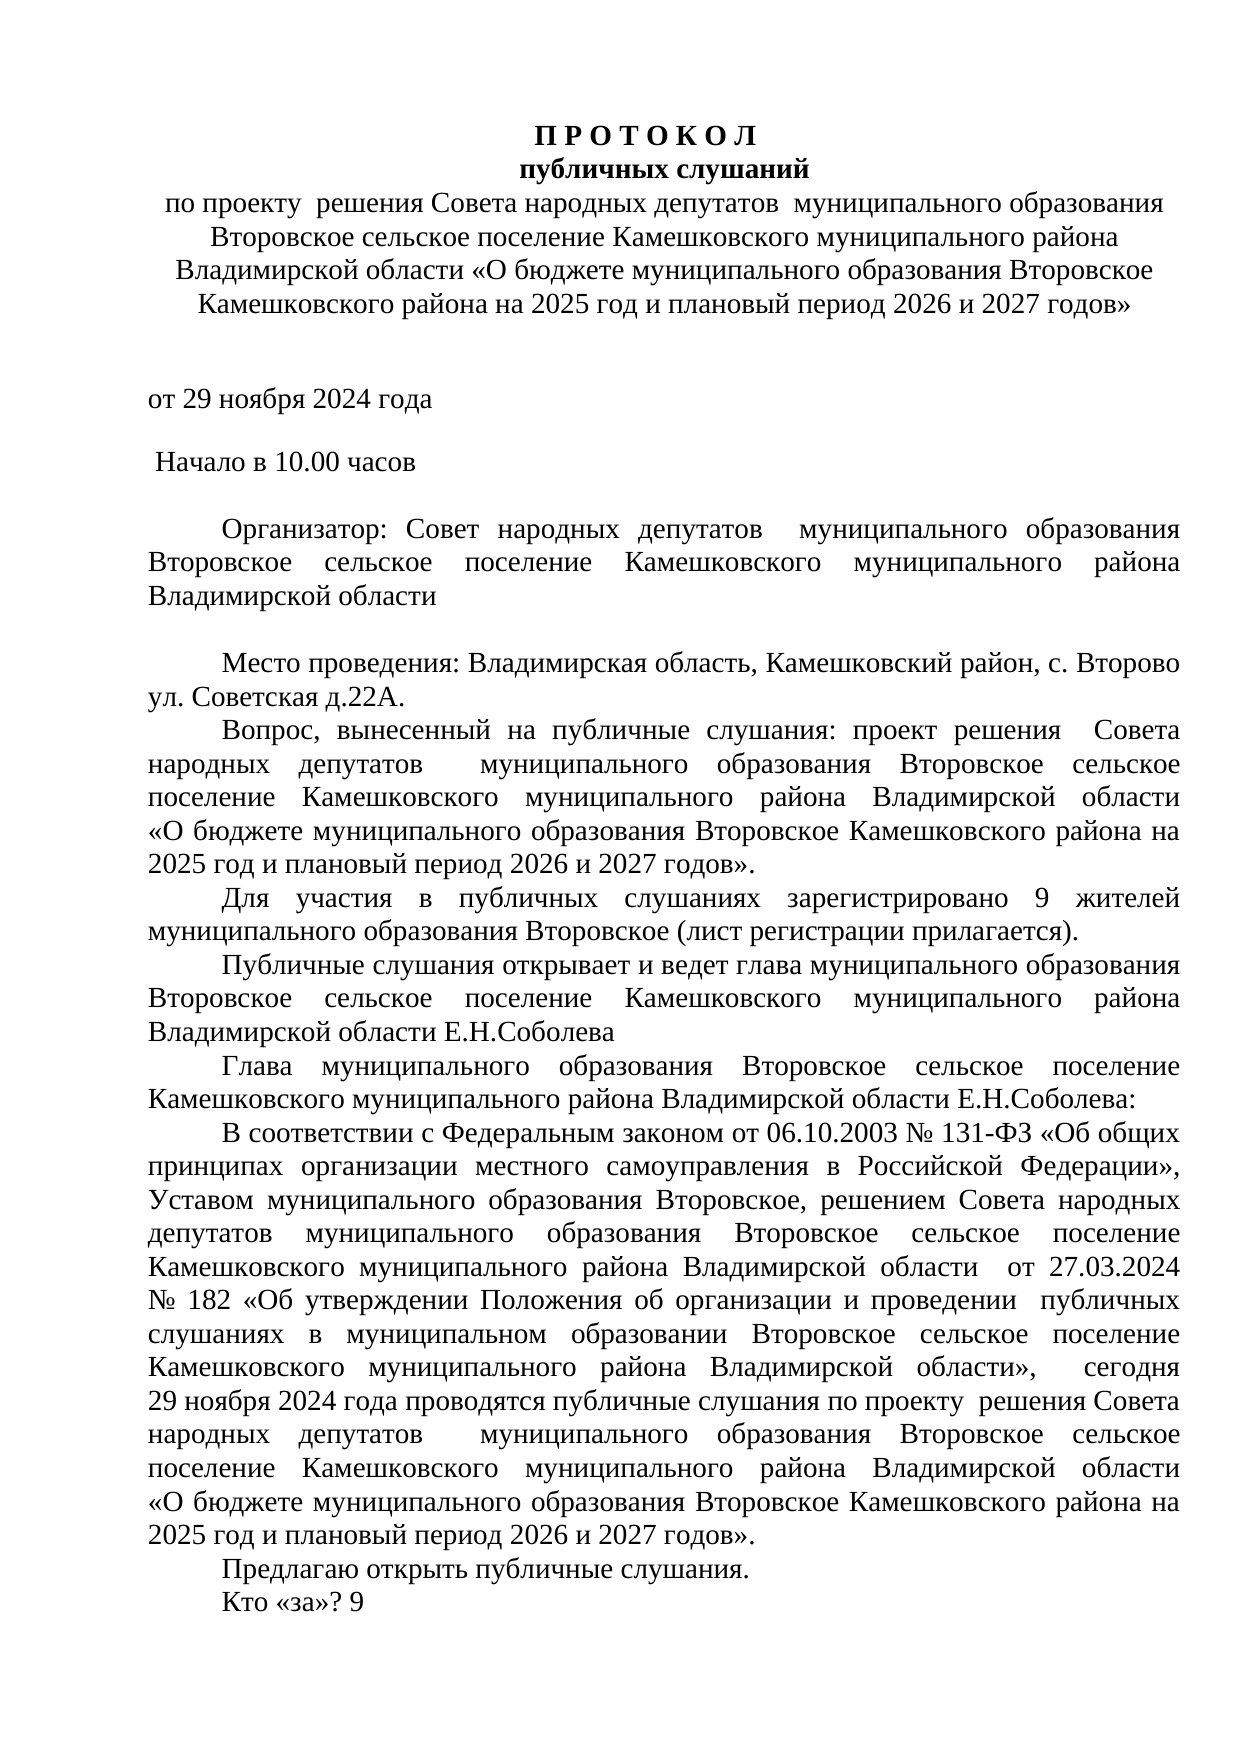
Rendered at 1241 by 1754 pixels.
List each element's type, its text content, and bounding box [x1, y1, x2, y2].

text Вопрос, вынесенный на публичные слушания: проект решения Совета народных депутатов муниципального образования Второвское сельское поселение Камешковского муниципального района Владимирской области «О бюджете муниципального образования Второвское Камешковского района на 2025 год и плановый период 2026 и 2027 годов». [148, 712, 1181, 880]
text П Р О Т О К О Л [148, 118, 1181, 152]
text Глава муниципального образования Второвское сельское поселение Камешковского муниципального района Владимирской области Е.Н.Соболева: [148, 1048, 1181, 1115]
text Публичные слушания открывает и ведет глава муниципального образования Второвское сельское поселение Камешковского муниципального района Владимирской области Е.Н.Соболева [148, 947, 1181, 1048]
text от 29 ноября 2024 года [148, 382, 1181, 415]
text публичных слушаний [148, 152, 1181, 185]
text по проекту решения Совета народных депутатов муниципального образования Второвское сельское поселение Камешковского муниципального района Владимирской области «О бюджете муниципального образования Второвское Камешковского района на 2025 год и плановый период 2026 и 2027 годов» [148, 185, 1181, 319]
text Кто «за»? 9 [148, 1584, 1181, 1618]
text Организатор: Совет народных депутатов муниципального образования Второвское сельское поселение Камешковского муниципального района Владимирской области [148, 511, 1181, 612]
text Для участия в публичных слушаниях зарегистрировано 9 жителей муниципального образования Второвское (лист регистрации прилагается). [148, 880, 1181, 947]
text Место проведения: Владимирская область, Камешковский район, с. Второво ул. Советская д.22А. [148, 645, 1181, 712]
text В соответствии с Федеральным законом от 06.10.2003 № 131-ФЗ «Об общих принципах организации местного самоуправления в Российской Федерации», Уставом муниципального образования Второвское, решением Совета народных депутатов муниципального образования Второвское сельское поселение Камешковского муниципального района Владимирской области от 27.03.2024 № 182 «Об утверждении Положения об организации и проведении публичных слушаниях в муниципальном образовании Второвское сельское поселение Камешковского муниципального района Владимирской области», сегодня 29 ноября 2024 года проводятся публичные слушания по проекту решения Совета народных депутатов муниципального образования Второвское сельское поселение Камешковского муниципального района Владимирской области «О бюджете муниципального образования Второвское Камешковского района на 2025 год и плановый период 2026 и 2027 годов». [148, 1115, 1181, 1551]
text Начало в 10.00 часов [148, 444, 1181, 477]
text Предлагаю открыть публичные слушания. [148, 1551, 1181, 1584]
